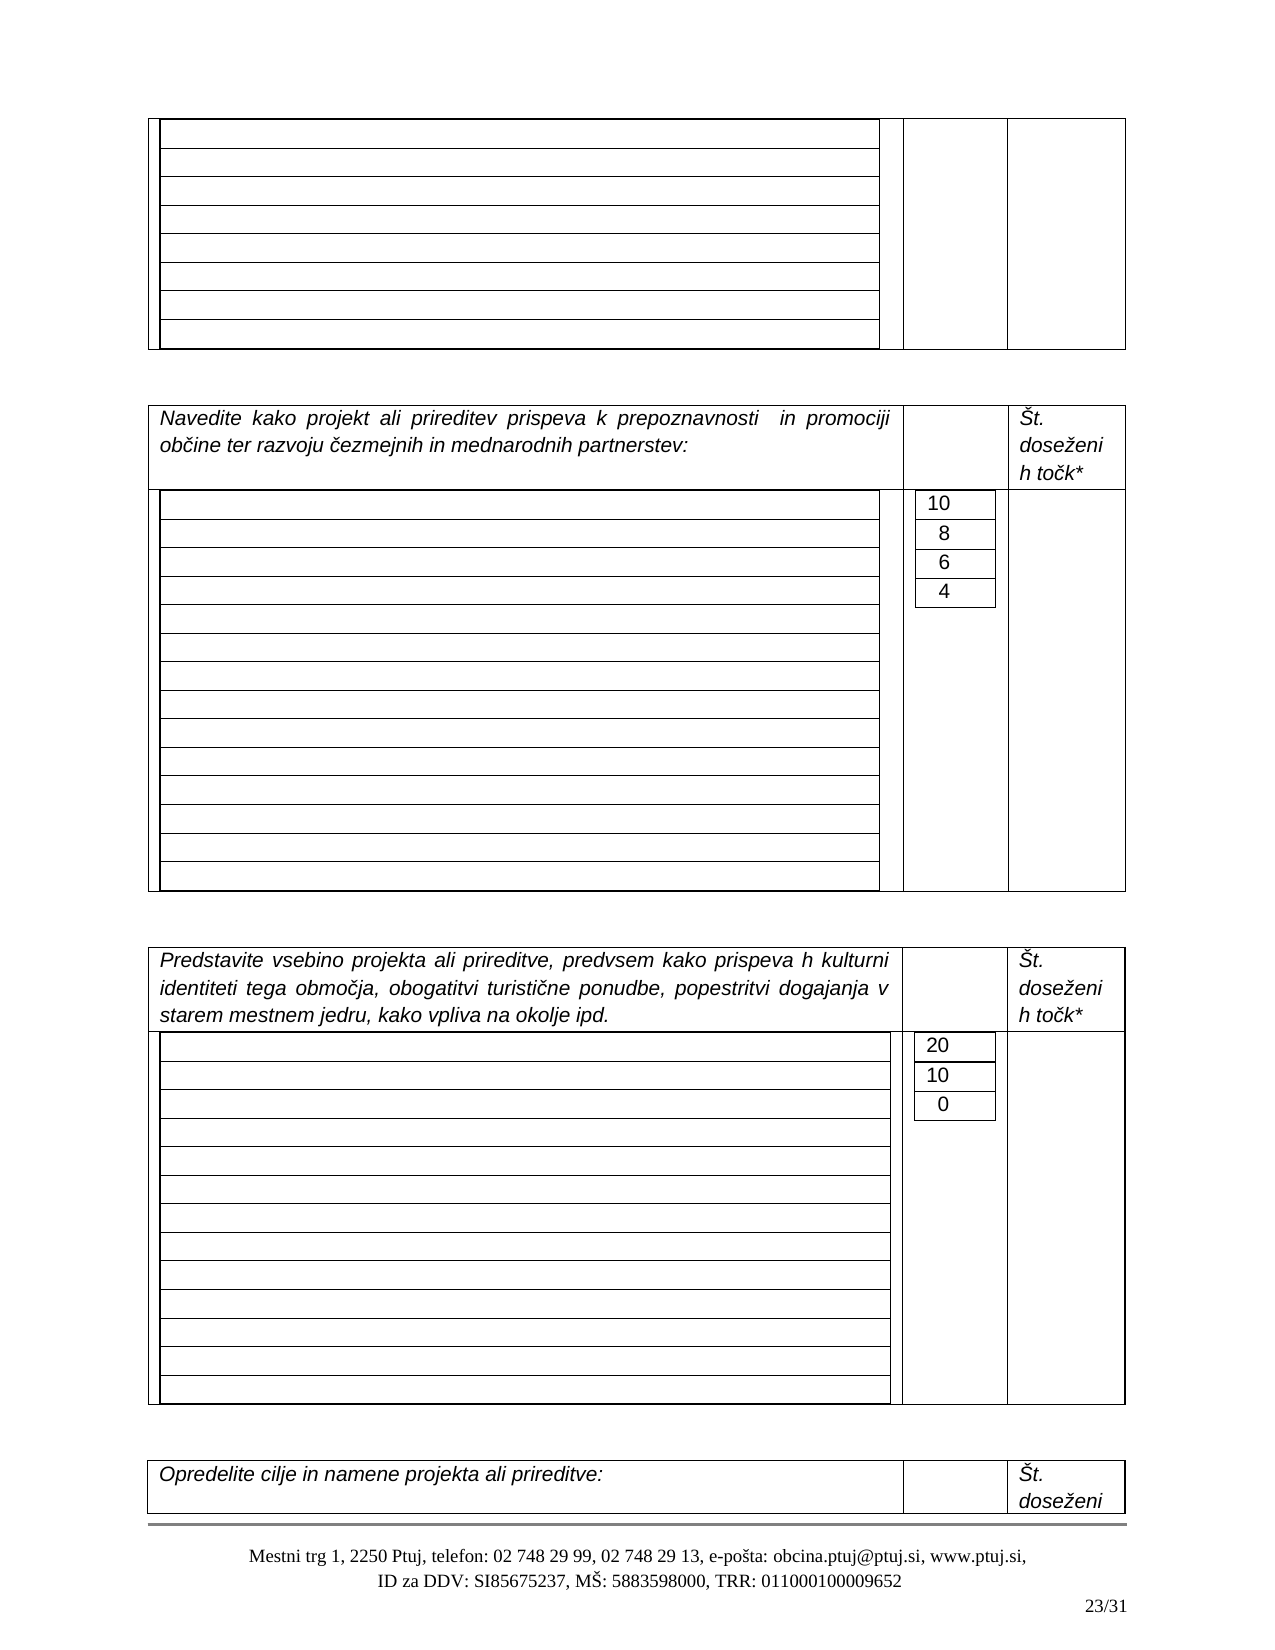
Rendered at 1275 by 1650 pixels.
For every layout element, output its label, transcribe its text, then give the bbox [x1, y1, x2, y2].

table_cell [161, 1090, 890, 1118]
table_cell [161, 834, 879, 861]
table_cell [149, 119, 159, 349]
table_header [148, 1461, 903, 1513]
table_cell [161, 120, 879, 148]
table_cell [161, 1119, 890, 1146]
table_cell [891, 1032, 902, 1404]
table_cell [161, 634, 879, 661]
table_cell [161, 320, 879, 348]
table_cell [161, 577, 879, 604]
table_cell [904, 490, 1008, 891]
table_cell [880, 490, 903, 891]
table_cell [161, 862, 879, 890]
table_cell [161, 1290, 890, 1318]
table_cell [161, 1347, 890, 1375]
table_cell [161, 776, 879, 804]
table_cell [161, 291, 879, 319]
table_cell [161, 605, 879, 633]
table_cell [161, 1033, 890, 1061]
table_cell [161, 1319, 890, 1346]
table_cell [161, 1233, 890, 1260]
table_cell [161, 149, 879, 176]
table_cell [161, 748, 879, 775]
table_cell [161, 177, 879, 205]
table_cell [149, 1032, 159, 1404]
table_cell [161, 1062, 890, 1089]
table_header Št. doseženih točk* [1009, 406, 1125, 489]
table_cell [161, 1204, 890, 1232]
table_cell [161, 1176, 890, 1203]
table_cell [161, 805, 879, 833]
table_cell [161, 662, 879, 690]
table_header Predstavite vsebino projekta ali prireditve, predvsem kako prispeva h kulturni identiteti tega območja, obogatitvi turistične ponudbe, popestritvi dogajanja v starem mestnem jedru, kako vpliva na okolje ipd. [149, 948, 902, 1031]
table_header [904, 1461, 1007, 1513]
table_header Št. doseženih točk* [1008, 948, 1124, 1031]
table_cell [161, 1261, 890, 1289]
table_cell [161, 691, 879, 718]
table_cell [161, 520, 879, 547]
table_cell [904, 119, 1007, 349]
table_cell [903, 1032, 1007, 1404]
table_cell [161, 1147, 890, 1175]
table_header [904, 406, 1008, 489]
table_cell [161, 719, 879, 747]
table_cell [880, 119, 903, 349]
table_cell [161, 1376, 890, 1403]
table_cell [1009, 490, 1125, 891]
table_header Št. doseženih točk* [1008, 1461, 1124, 1513]
table_cell [161, 548, 879, 576]
table_cell [149, 490, 159, 891]
table_cell [161, 234, 879, 262]
table_header [903, 948, 1007, 1031]
table_cell [1008, 119, 1125, 349]
table_header Navedite kako projekt ali prireditev prispeva k prepoznavnosti in promociji občine ter razvoju čezmejnih in mednarodnih partnerstev: [149, 406, 903, 489]
table_cell [161, 263, 879, 290]
table_cell [1008, 1032, 1124, 1404]
table_cell [161, 491, 879, 519]
table_cell [161, 206, 879, 233]
